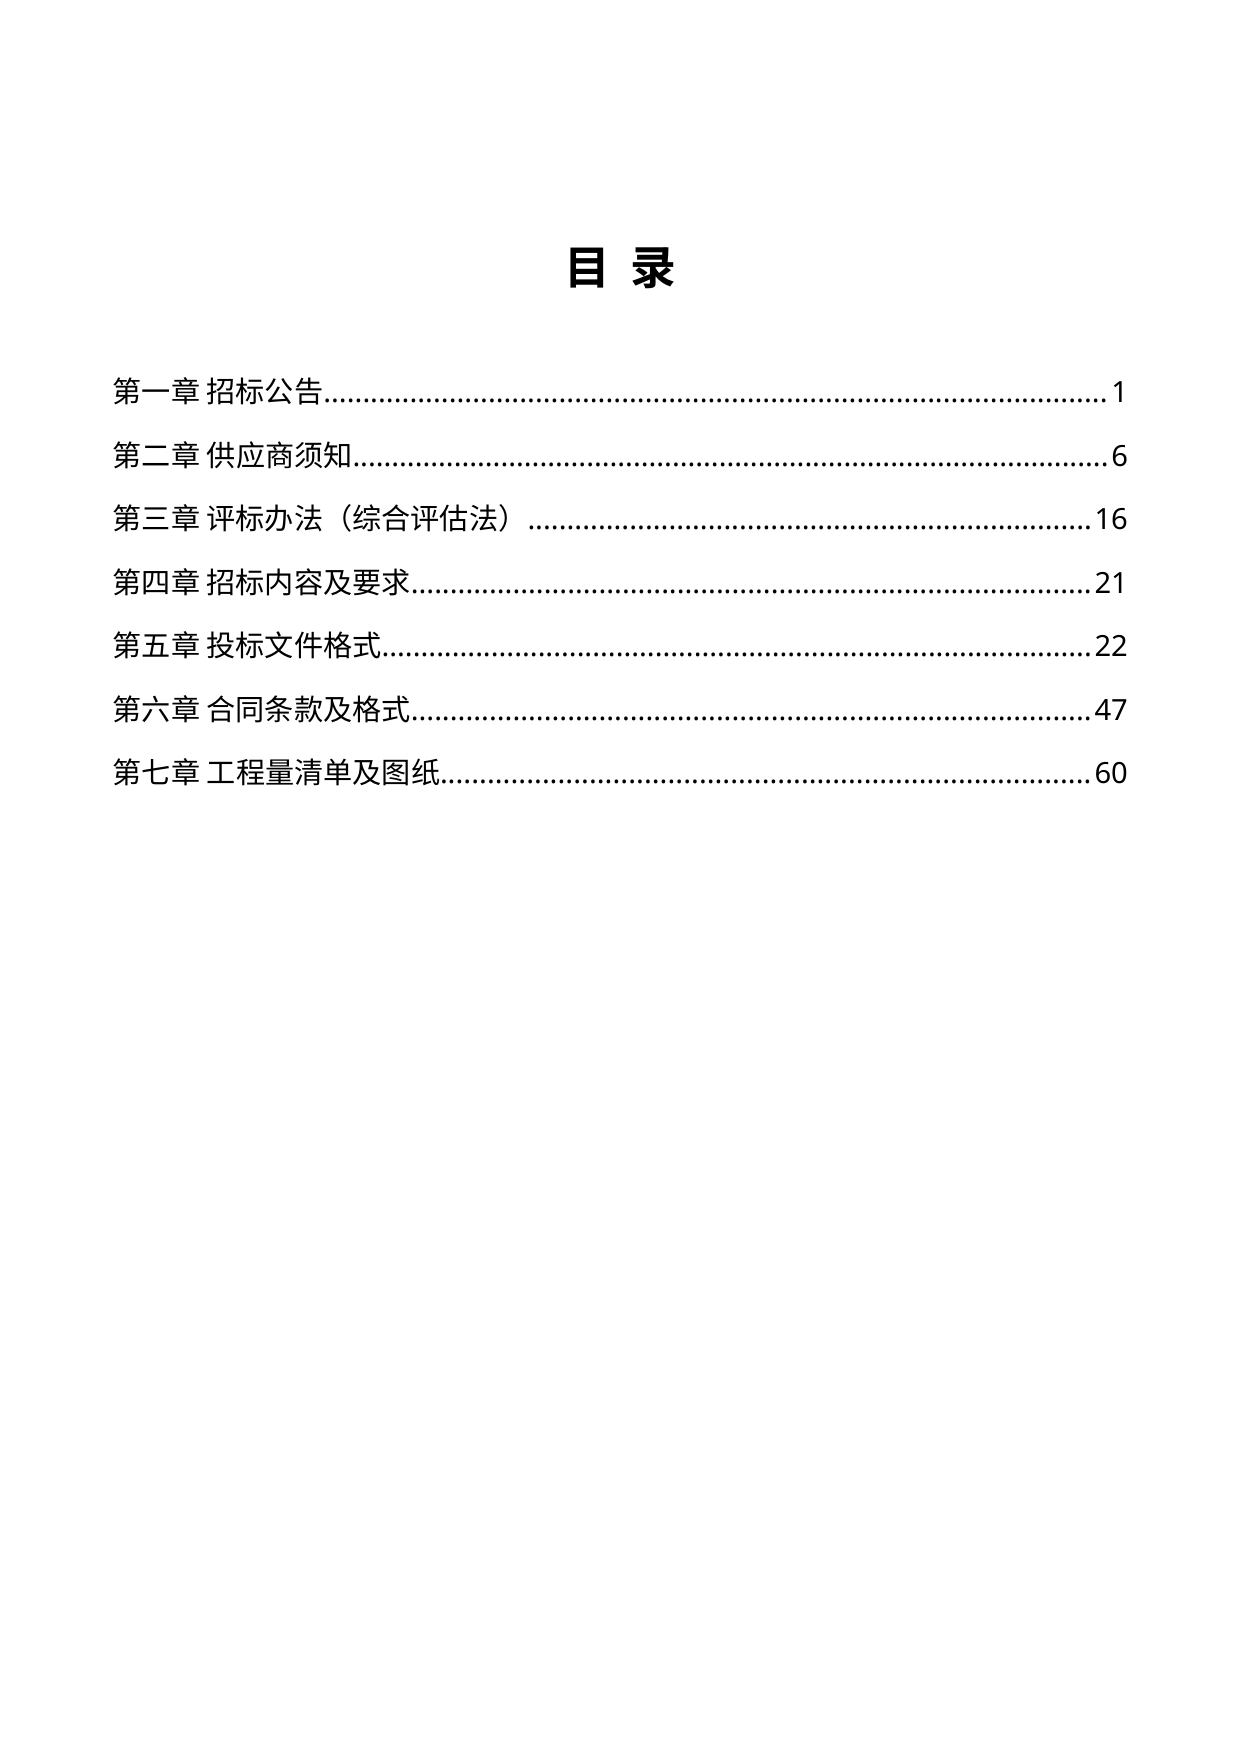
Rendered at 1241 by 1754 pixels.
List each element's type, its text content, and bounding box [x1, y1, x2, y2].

text 第四章 招标内容及要求 21 [112, 559, 1128, 602]
text 第六章 合同条款及格式 47 [112, 687, 1128, 729]
text 第一章 招标公告 1 [112, 369, 1128, 411]
text 第三章 评标办法（综合评估法） 16 [112, 496, 1128, 538]
text 第五章 投标文件格式 22 [112, 623, 1128, 665]
text 第二章 供应商须知 6 [112, 432, 1128, 475]
text 目 录 [112, 231, 1128, 297]
text 第七章 工程量清单及图纸 60 [112, 750, 1128, 792]
